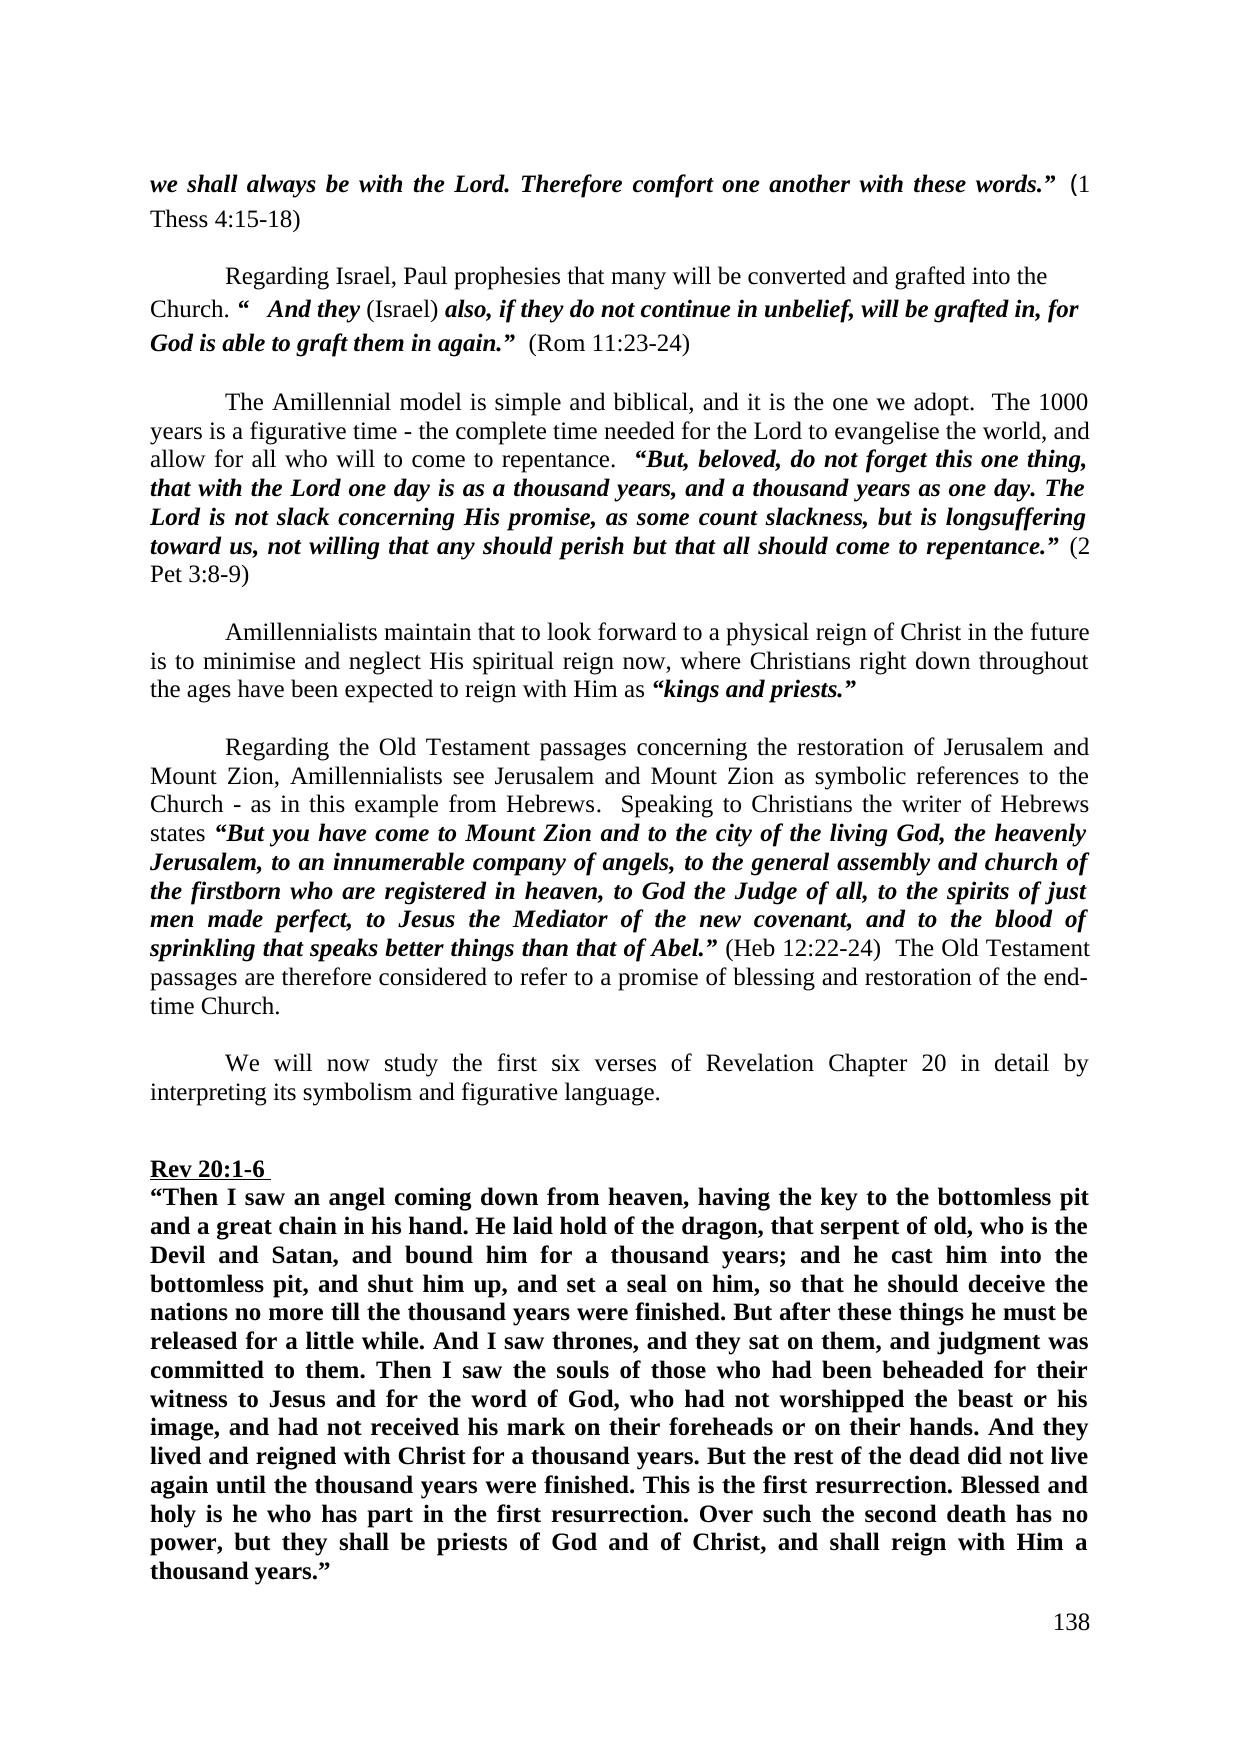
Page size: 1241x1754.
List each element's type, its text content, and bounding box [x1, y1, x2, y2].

text Rev 20:1-6 [150, 1154, 1090, 1182]
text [150, 150, 1090, 233]
text We will now study the first six verses of Revelation Chapter 20 in detail by interpreting its symbolism and figurative language. [150, 1048, 1090, 1106]
text “Then I saw an angel coming down from heaven, having the key to the bottomless pit and a great chain in his hand. He laid hold of the dragon, that serpent of old, who is the Devil and Satan, and bound him for a thousand years; and he cast him into the bottomless pit, and shut him up, and set a seal on him, so that he should deceive the nations no more till the thousand years were finished. But after these things he must be released for a little while. And I saw thrones, and they sat on them, and judgment was committed to them. Then I saw the souls of those who had been beheaded for their witness to Jesus and for the word of God, who had not worshipped the beast or his image, and had not received his mark on their foreheads or on their hands. And they lived and reigned with Christ for a thousand years. But the rest of the dead did not live again until the thousand years were finished. This is the first resurrection. Blessed and holy is he who has part in the first resurrection. Over such the second death has no power, but they shall be priests of God and of Christ, and shall reign with Him a thousand years.” [150, 1182, 1090, 1585]
text Regarding Israel, Paul prophesies that many will be converted and grafted into the Church. “ And they (Israel) also, if they do not continue in unbelief, will be grafted in, for God is able to graft them in again.” (Rom 11:23-24) [150, 261, 1090, 358]
text Amillennialists maintain that to look forward to a physical reign of Christ in the future is to minimise and neglect His spiritual reign now, where Christians right down throughout the ages have been expected to reign with Him as “kings and priests.” [150, 617, 1090, 703]
text Regarding the Old Testament passages concerning the restoration of Jerusalem and Mount Zion, Amillennialists see Jerusalem and Mount Zion as symbolic references to the Church - as in this example from Hebrews. Speaking to Christians the writer of Hebrews states “But you have come to Mount Zion and to the city of the living God, the heavenly Jerusalem, to an innumerable company of angels, to the general assembly and church of the firstborn who are registered in heaven, to God the Judge of all, to the spirits of just men made perfect, to Jesus the Mediator of the new covenant, and to the blood of sprinkling that speaks better things than that of Abel.” (Heb 12:22-24) The Old Testament passages are therefore considered to refer to a promise of blessing and restoration of the end-time Church. [150, 732, 1090, 1019]
text The Amillennial model is simple and biblical, and it is the one we adopt. The 1000 years is a figurative time - the complete time needed for the Lord to evangelise the world, and allow for all who will to come to repentance. “But, beloved, do not forget this one thing, that with the Lord one day is as a thousand years, and a thousand years as one day. The Lord is not slack concerning His promise, as some count slackness, but is longsuffering toward us, not willing that any should perish but that all should come to repentance.” (2 Pet 3:8-9) [150, 387, 1090, 588]
